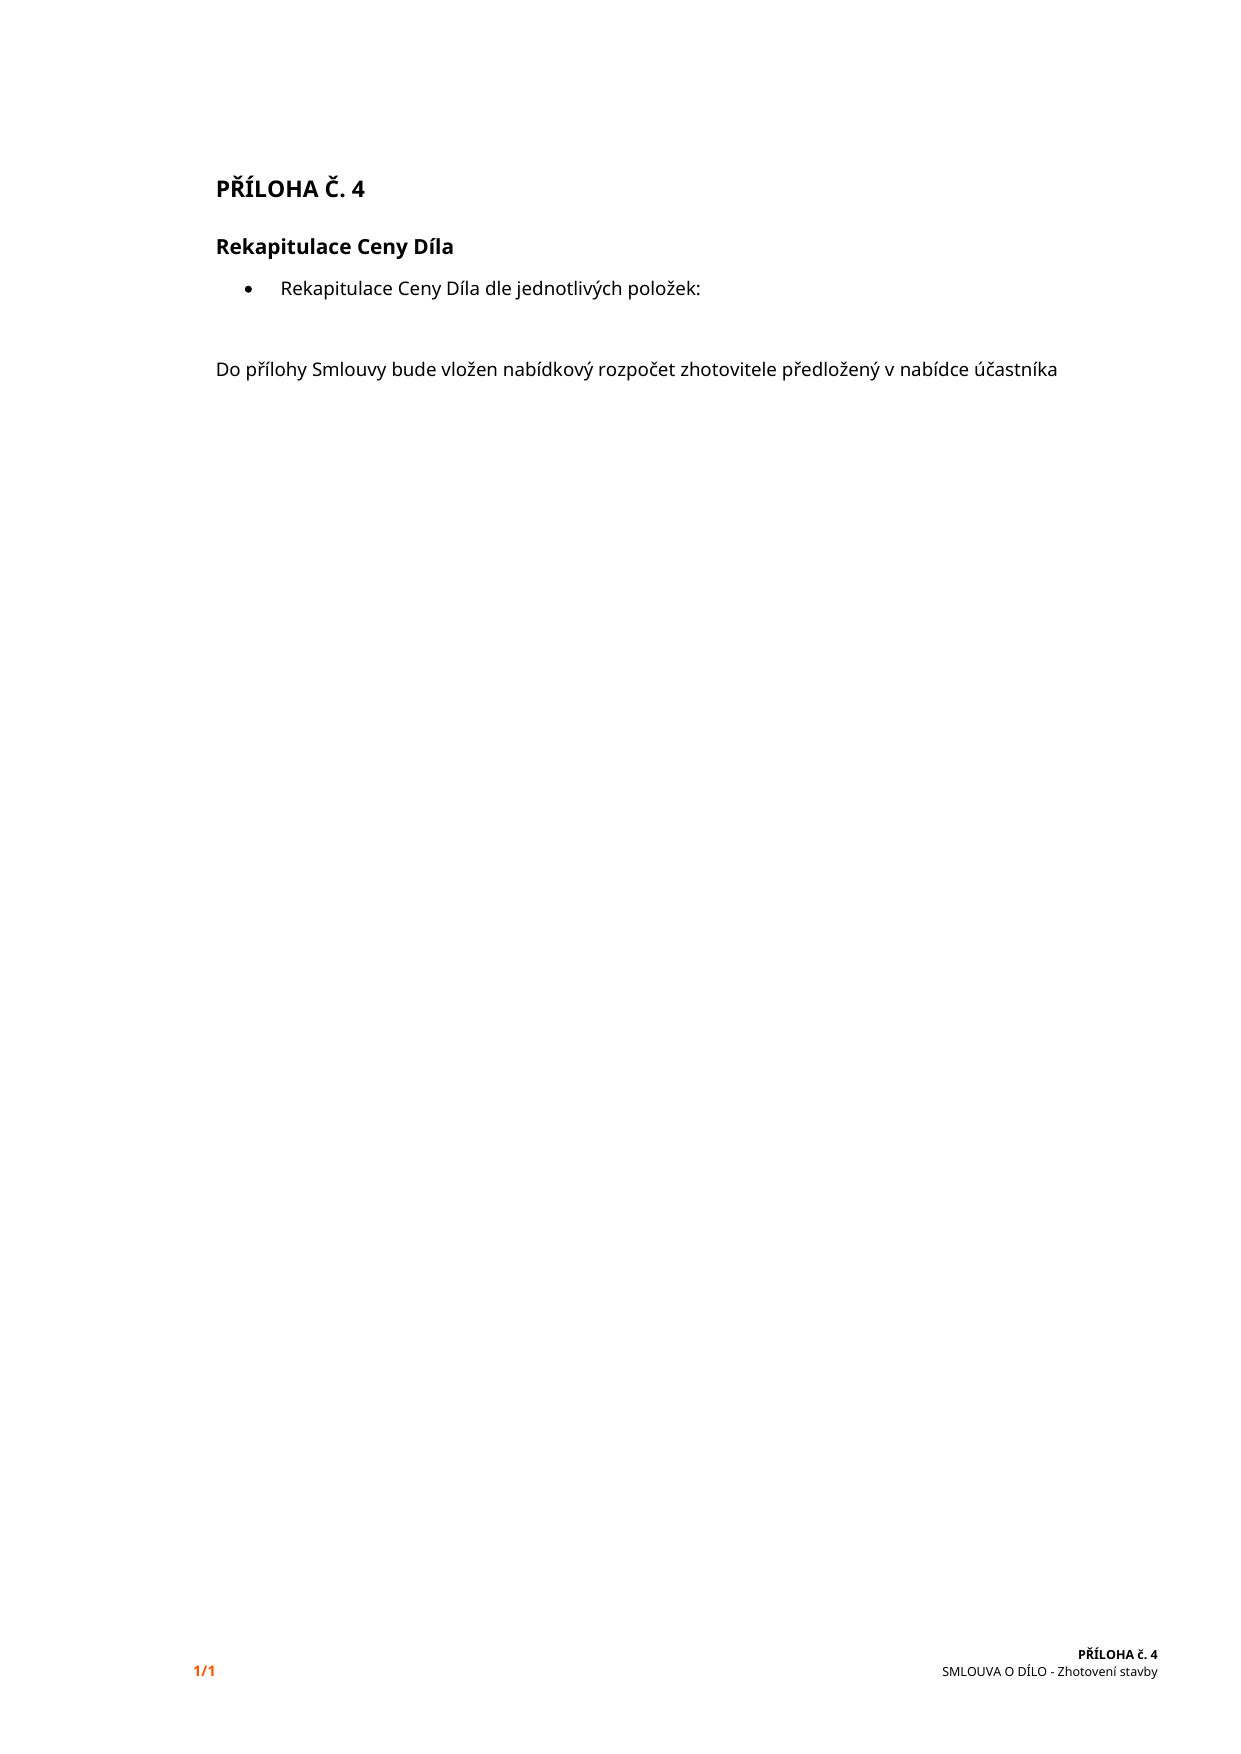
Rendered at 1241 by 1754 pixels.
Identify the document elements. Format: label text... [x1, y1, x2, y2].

text Příloha č. 4 [216, 172, 1093, 204]
text Do přílohy Smlouvy bude vložen nabídkový rozpočet zhotovitele předložený v nabídce účastníka [216, 357, 1093, 382]
text Rekapitulace Ceny Díla [216, 232, 1093, 260]
text Rekapitulace Ceny Díla dle jednotlivých položek: [245, 276, 1093, 301]
